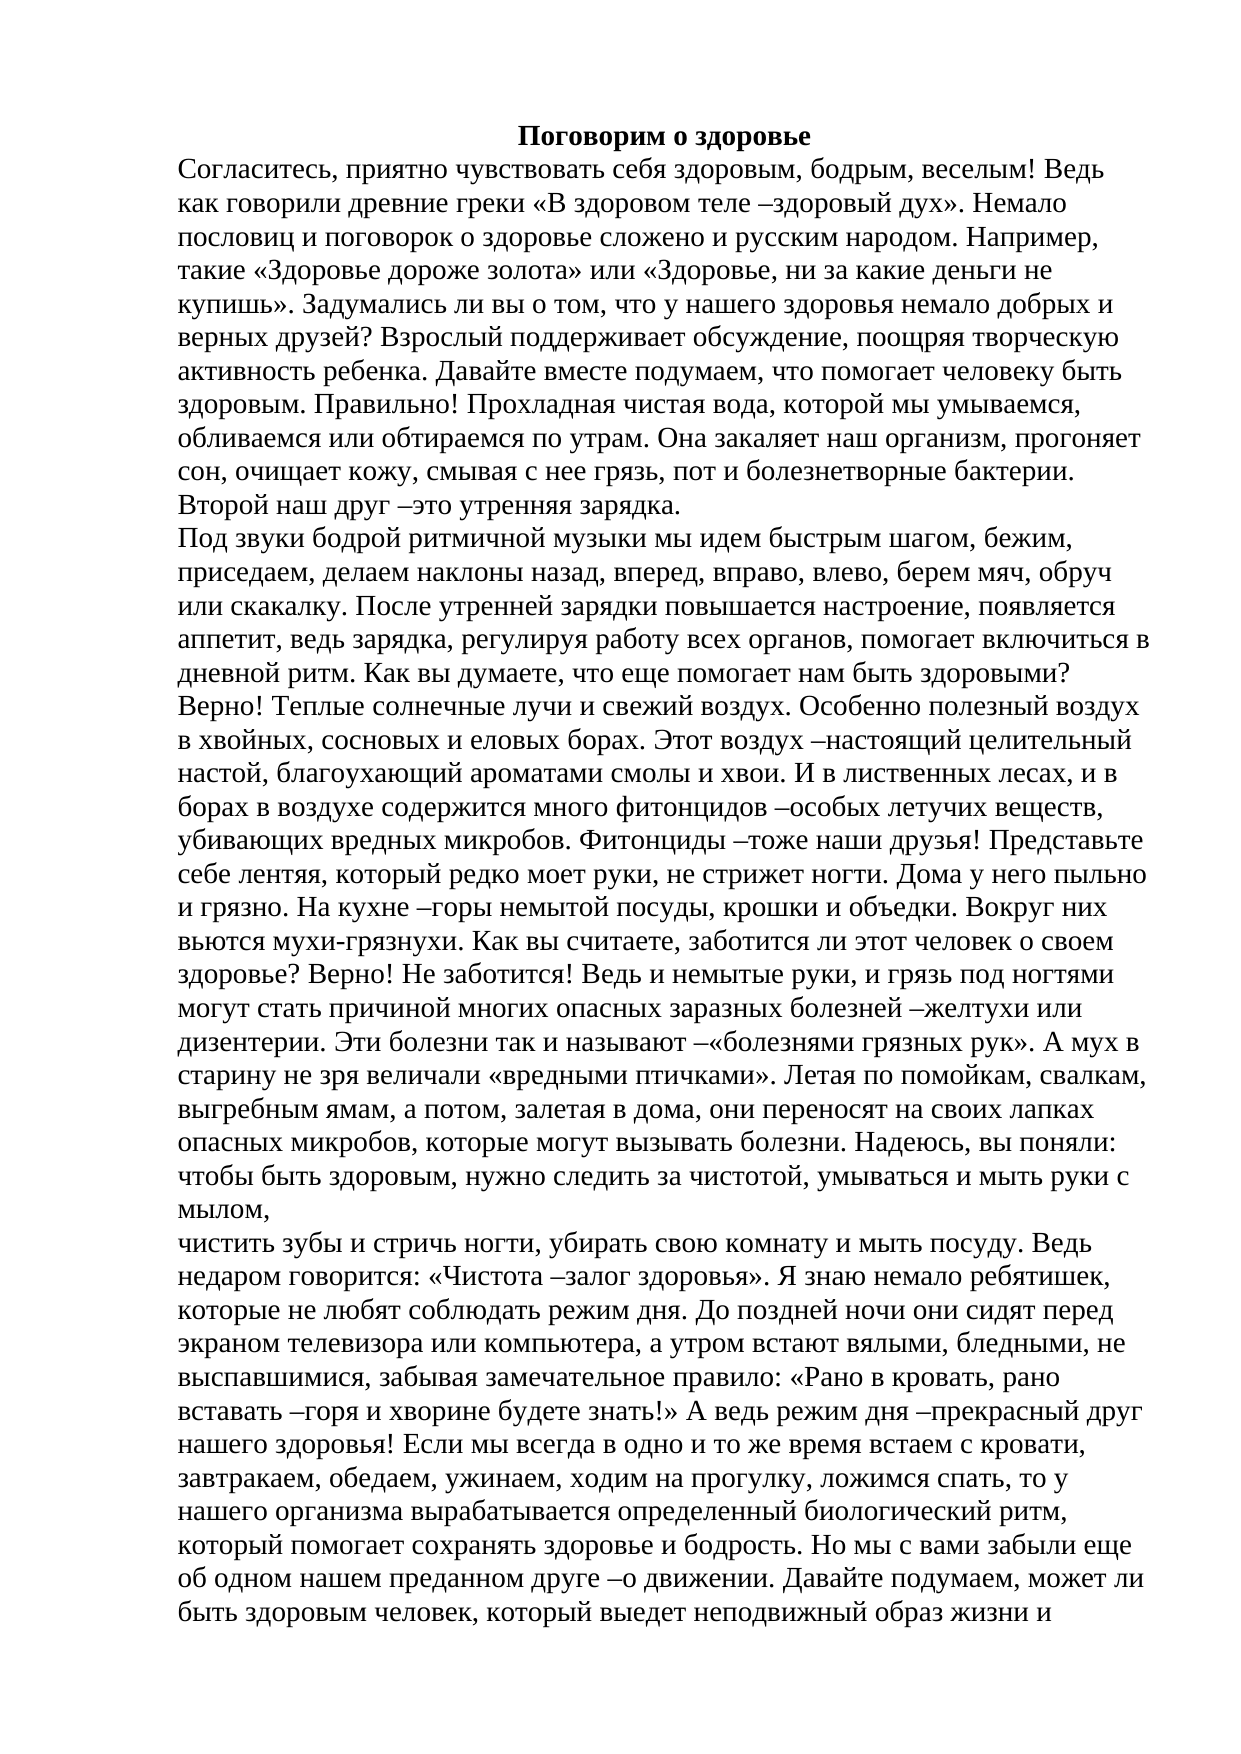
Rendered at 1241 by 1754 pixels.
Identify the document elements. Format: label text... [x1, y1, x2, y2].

text Под звуки бодрой ритмичной музыки мы идем быстрым шагом, бежим, приседаем, делаем наклоны назад, вперед, вправо, влево, берем мяч, обруч или скакалку. После утренней зарядки повышается настроение, появляется аппетит, ведь зарядка, регулируя работу всех органов, помогает включиться в дневной ритм. Как вы думаете, что еще помогает нам быть здоровыми? Верно! Теплые солнечные лучи и свежий воздух. Особенно полезный воздух в хвойных, сосновых и еловых борах. Этот воздух –настоящий целительный настой, благоухающий ароматами смолы и хвои. И в лиственных лесах, и в борах в воздухе содержится много фитонцидов –особых летучих веществ, убивающих вредных микробов. Фитонциды –тоже наши друзья! Представьте себе лентяя, который редко моет руки, не стрижет ногти. Дома у него пыльно и грязно. На кухне –горы немытой посуды, крошки и объедки. Вокруг них вьются мухи-грязнухи. Как вы считаете, заботится ли этот человек о своем здоровье? Верно! Не заботится! Ведь и немытые руки, и грязь под ногтями могут стать причиной многих опасных заразных болезней –желтухи или дизентерии. Эти болезни так и называют –«болезнями грязных рук». А мух в старину не зря величали «вредными птичками». Летая по помойкам, свалкам, выгребным ямам, а потом, залетая в дома, они переносят на своих лапках опасных микробов, которые могут вызывать болезни. Надеюсь, вы поняли: чтобы быть здоровым, нужно следить за чистотой, умываться и мыть руки с мылом, [177, 521, 1152, 1225]
text Согласитесь, приятно чувствовать себя здоровым, бодрым, веселым! Ведь как говорили древние греки «В здоровом теле –здоровый дух». Немало пословиц и поговорок о здоровье сложено и русским народом. Например, такие «Здоровье дороже золота» или «Здоровье, ни за какие деньги не купишь». Задумались ли вы о том, что у нашего здоровья немало добрых и верных друзей? Взрослый поддерживает обсуждение, поощряя творческую активность ребенка. Давайте вместе подумаем, что помогает человеку быть здоровым. Правильно! Прохладная чистая вода, которой мы умываемся, обливаемся или обтираемся по утрам. Она закаляет наш организм, прогоняет сон, очищает кожу, смывая с нее грязь, пот и болезнетворные бактерии. Второй наш друг –это утренняя зарядка. [177, 152, 1152, 521]
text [177, 1225, 1152, 1627]
text Поговорим о здоровье [177, 118, 1152, 152]
